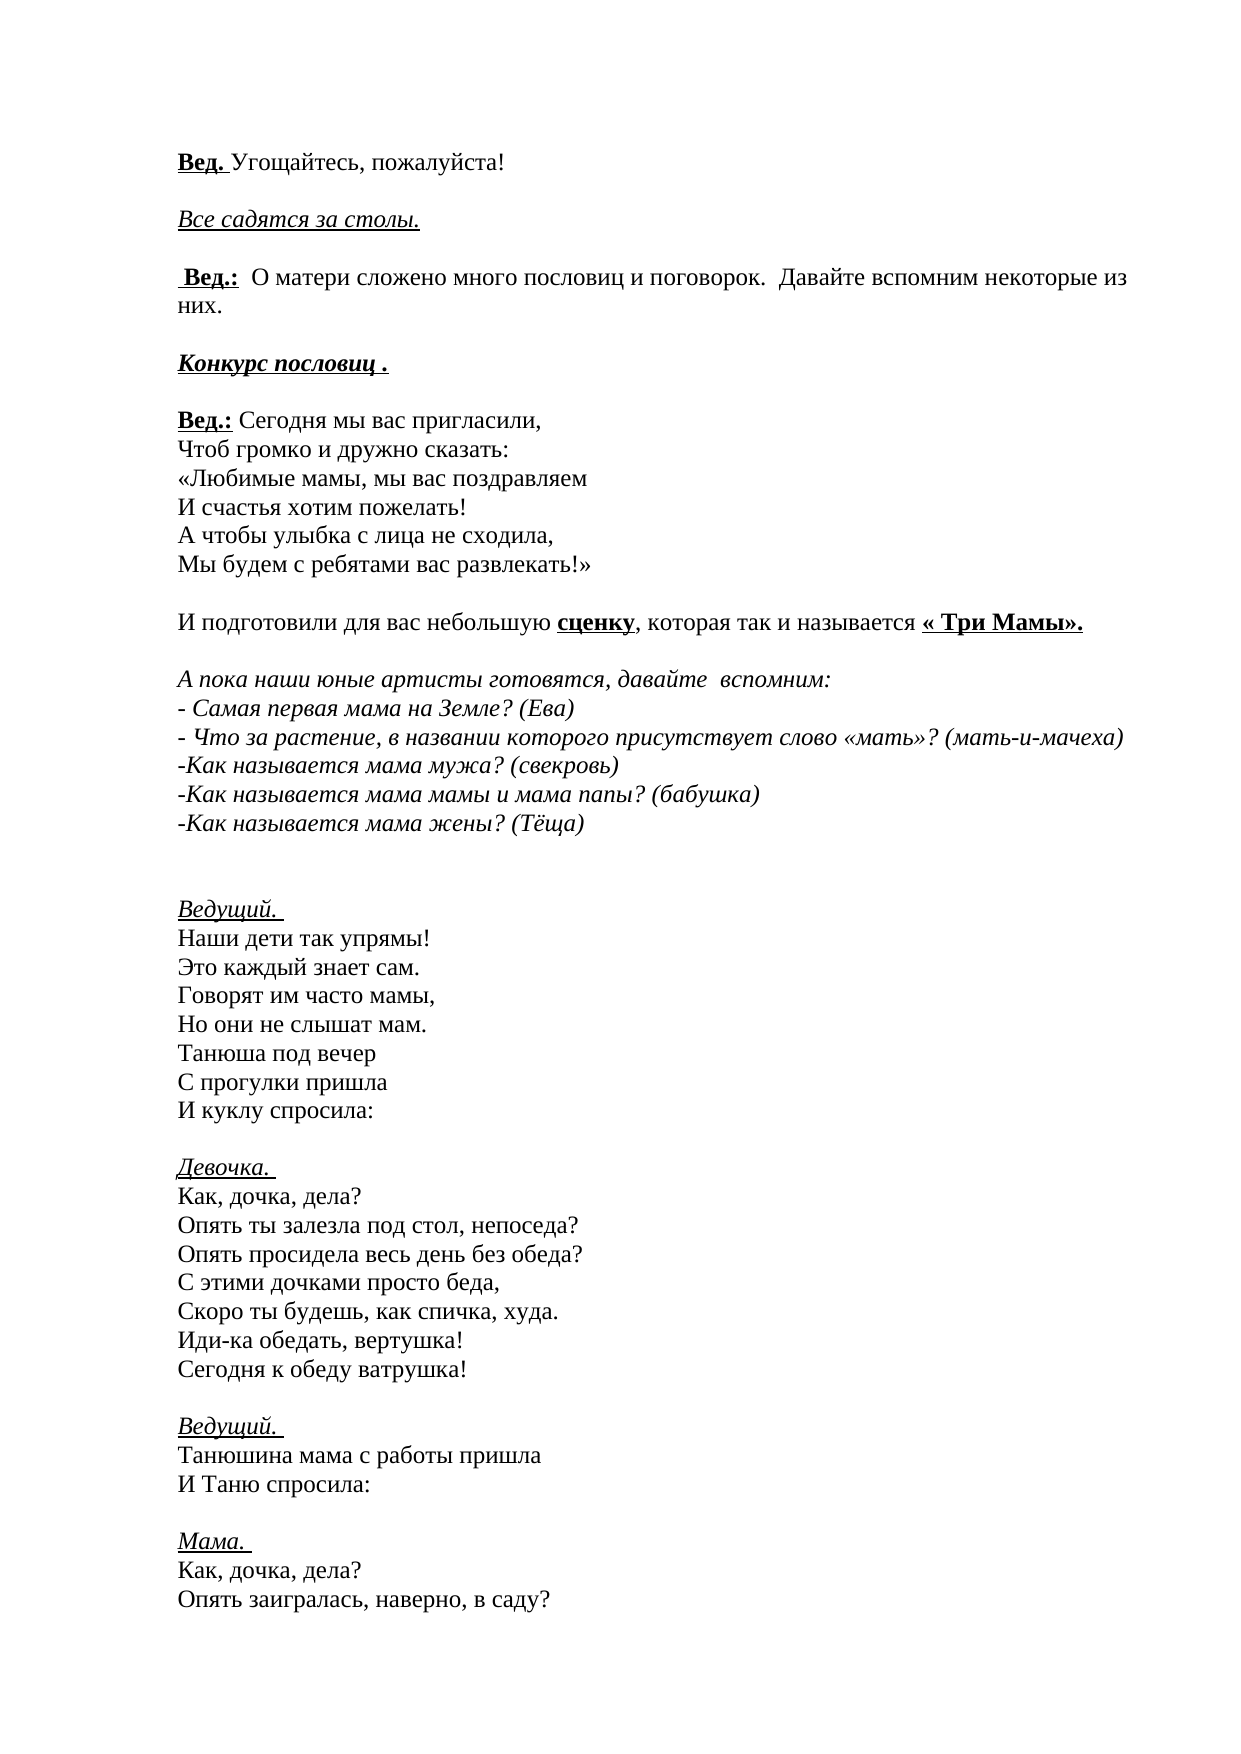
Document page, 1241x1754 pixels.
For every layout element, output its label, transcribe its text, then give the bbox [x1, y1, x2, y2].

text А чтобы улыбка с лица не сходила, [177, 521, 1152, 549]
text - Что за растение, в названии которого присутствует слово «мать»? (мать-и-мачеха) [177, 722, 1152, 751]
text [177, 1497, 1152, 1612]
text Ведущий. Наши дети так упрямы! Это каждый знает сам. Говорят им часто мамы, Но они не слышат мам. Танюша под вечер С прогулки пришла И куклу спросила: [177, 894, 1152, 1152]
text Мы будем с ребятами вас развлекать!» [177, 549, 1152, 578]
text А пока наши юные артисты готовятся, давайте вспомним: [177, 664, 1152, 693]
text -Как называется мама жены? (Тёща) [177, 808, 1152, 837]
text Ведущий. Танюшина мама с работы пришла И Таню спросила: [177, 1382, 1152, 1497]
text Конкурс пословиц . [177, 348, 1152, 377]
text Вед.: Сегодня мы вас пригласили, [177, 406, 1152, 434]
text Вед.: О матери сложено много пословиц и поговорок. Давайте вспомним некоторые из них. [177, 262, 1152, 319]
text Вед. Угощайтесь, пожалуйста! [177, 147, 1152, 176]
text Все садятся за столы. [177, 204, 1152, 233]
text - Самая первая мама на Земле? (Ева) [177, 693, 1152, 722]
text Чтоб громко и дружно сказать: [177, 434, 1152, 463]
text «Любимые мамы, мы вас поздравляем [177, 463, 1152, 492]
text -Как называется мама мужа? (свекровь) [177, 751, 1152, 779]
text -Как называется мама мамы и мама папы? (бабушка) [177, 779, 1152, 808]
text Девочка. Как, дочка, дела? Опять ты залезла под стол, непоседа? Опять просидела весь день без обеда? С этими дочками просто беда, Скоро ты будешь, как спичка, худа. Иди-ка обедать, вертушка! Сегодня к обеду ватрушка! [177, 1152, 1152, 1382]
text И подготовили для вас небольшую сценку, которая так и называется « Три Мамы». [177, 607, 1152, 636]
text И счастья хотим пожелать! [177, 492, 1152, 521]
